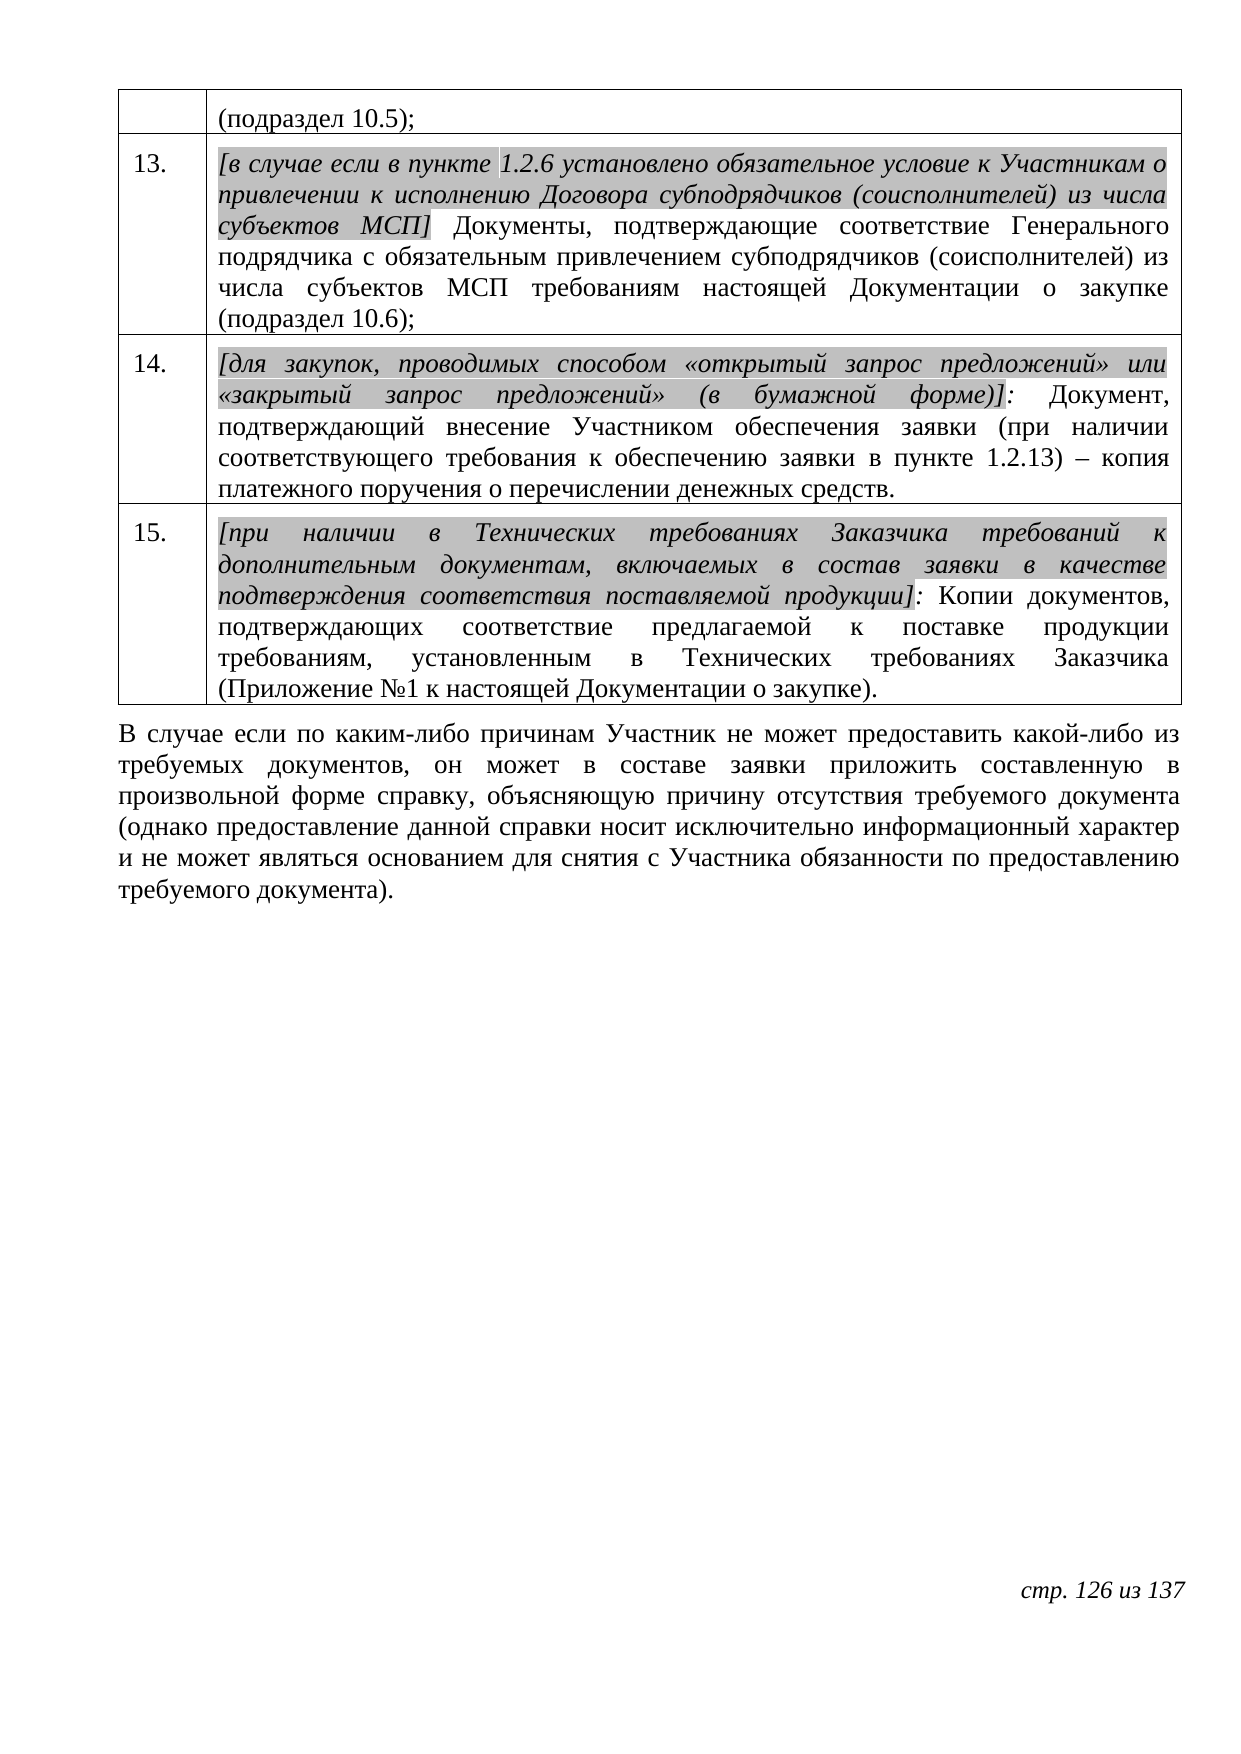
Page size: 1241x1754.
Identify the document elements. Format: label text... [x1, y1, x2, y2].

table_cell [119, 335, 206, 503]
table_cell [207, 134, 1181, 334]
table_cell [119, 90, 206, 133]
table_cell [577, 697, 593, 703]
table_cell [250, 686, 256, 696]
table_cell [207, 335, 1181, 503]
list В случае если по каким-либо причинам Участник не может предоставить какой-либо из требуемых документов, он может в составе заявки приложить составленную в произвольной форме справку, объясняющую причину отсутствия требуемого документа (однако предоставление данной справки носит исключительно информационный характер и не может являться основанием для снятия с Участника обязанности по предоставлению требуемого документа). [118, 717, 1181, 904]
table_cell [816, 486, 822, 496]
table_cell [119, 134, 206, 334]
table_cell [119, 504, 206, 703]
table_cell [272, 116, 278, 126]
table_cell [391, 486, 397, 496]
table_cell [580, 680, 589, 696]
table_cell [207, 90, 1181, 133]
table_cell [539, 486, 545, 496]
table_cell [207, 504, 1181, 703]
